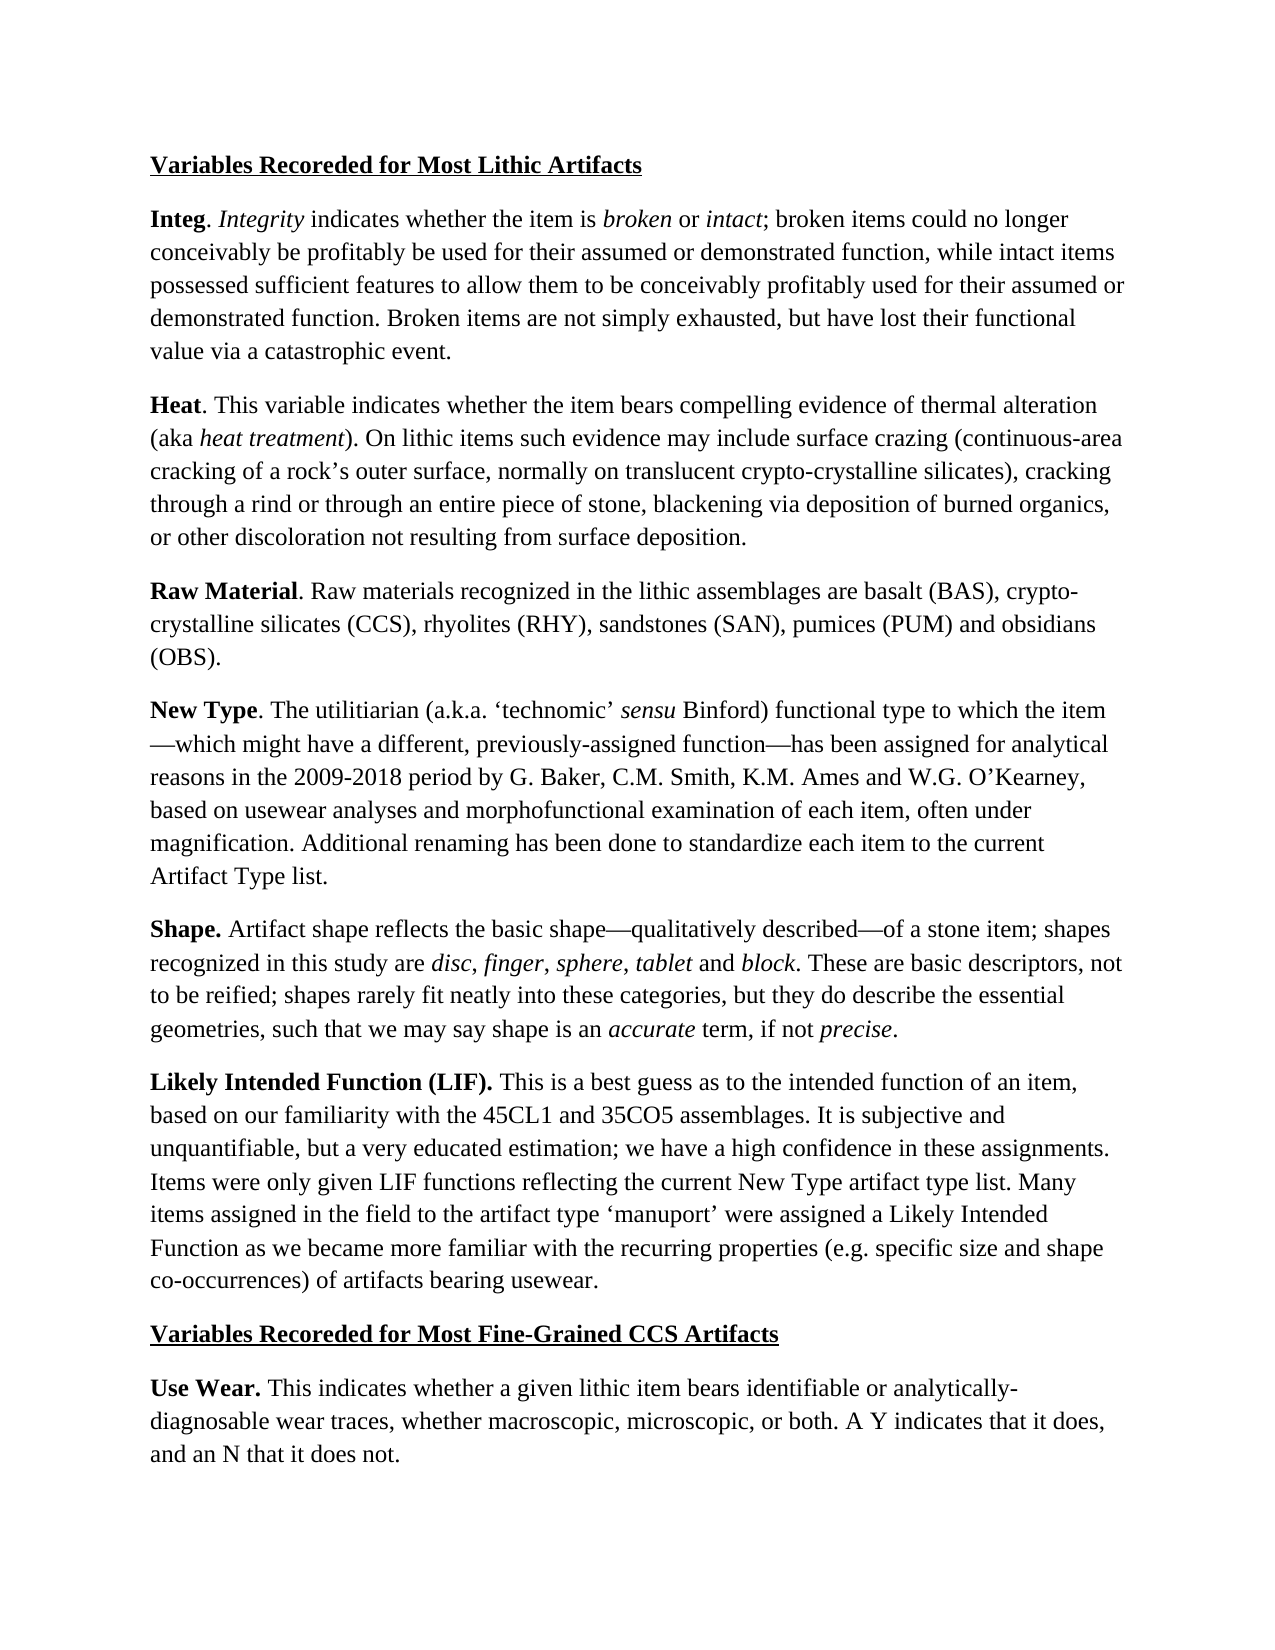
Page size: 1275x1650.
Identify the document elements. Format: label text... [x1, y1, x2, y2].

text Raw Material. Raw materials recognized in the lithic assemblages are basalt (BAS), crypto-crystalline silicates (CCS), rhyolites (RHY), sandstones (SAN), pumices (PUM) and obsidians (OBS). [150, 576, 1125, 671]
text Likely Intended Function (LIF). This is a best guess as to the intended function of an item, based on our familiarity with the 45CL1 and 35CO5 assemblages. It is subjective and unquantifiable, but a very educated estimation; we have a high confidence in these assignments. Items were only given LIF functions reflecting the current New Type artifact type list. Many items assigned in the field to the artifact type ‘manuport’ were assigned a Likely Intended Function as we became more familiar with the recurring properties (e.g. specific size and shape co-occurrences) of artifacts bearing usewear. [150, 1067, 1125, 1294]
text New Type. The utilitiarian (a.k.a. ‘technomic’ sensu Binford) functional type to which the item—which might have a different, previously-assigned function—has been assigned for analytical reasons in the 2009-2018 period by G. Baker, C.M. Smith, K.M. Ames and W.G. O’Kearney, based on usewear analyses and morphofunctional examination of each item, often under magnification. Additional renaming has been done to standardize each item to the current Artifact Type list. [150, 696, 1125, 889]
text Integ. Integrity indicates whether the item is broken or intact; broken items could no longer conceivably be profitably be used for their assumed or demonstrated function, while intact items possessed sufficient features to allow them to be conceivably profitably used for their assumed or demonstrated function. Broken items are not simply exhausted, but have lost their functional value via a catastrophic event. [150, 204, 1125, 365]
text Heat. This variable indicates whether the item bears compelling evidence of thermal alteration (aka heat treatment). On lithic items such evidence may include surface crazing (continuous-area cracking of a rock’s outer surface, normally on translucent crypto-crystalline silicates), cracking through a rind or through an entire piece of stone, blackening via deposition of burned organics, or other discoloration not resulting from surface deposition. [150, 390, 1125, 551]
text Variables Recoreded for Most Lithic Artifacts [150, 150, 1125, 179]
text Variables Recoreded for Most Fine-Grained CCS Artifacts [150, 1319, 1125, 1348]
text Shape. Artifact shape reflects the basic shape—qualitatively described—of a stone item; shapes recognized in this study are disc, finger, sphere, tablet and block. These are basic descriptors, not to be reified; shapes rarely fit neatly into these categories, but they do describe the essential geometries, such that we may say shape is an accurate term, if not precise. [150, 914, 1125, 1042]
text Use Wear. This indicates whether a given lithic item bears identifiable or analytically-diagnosable wear traces, whether macroscopic, microscopic, or both. A Y indicates that it does, and an N that it does not. [150, 1373, 1125, 1468]
